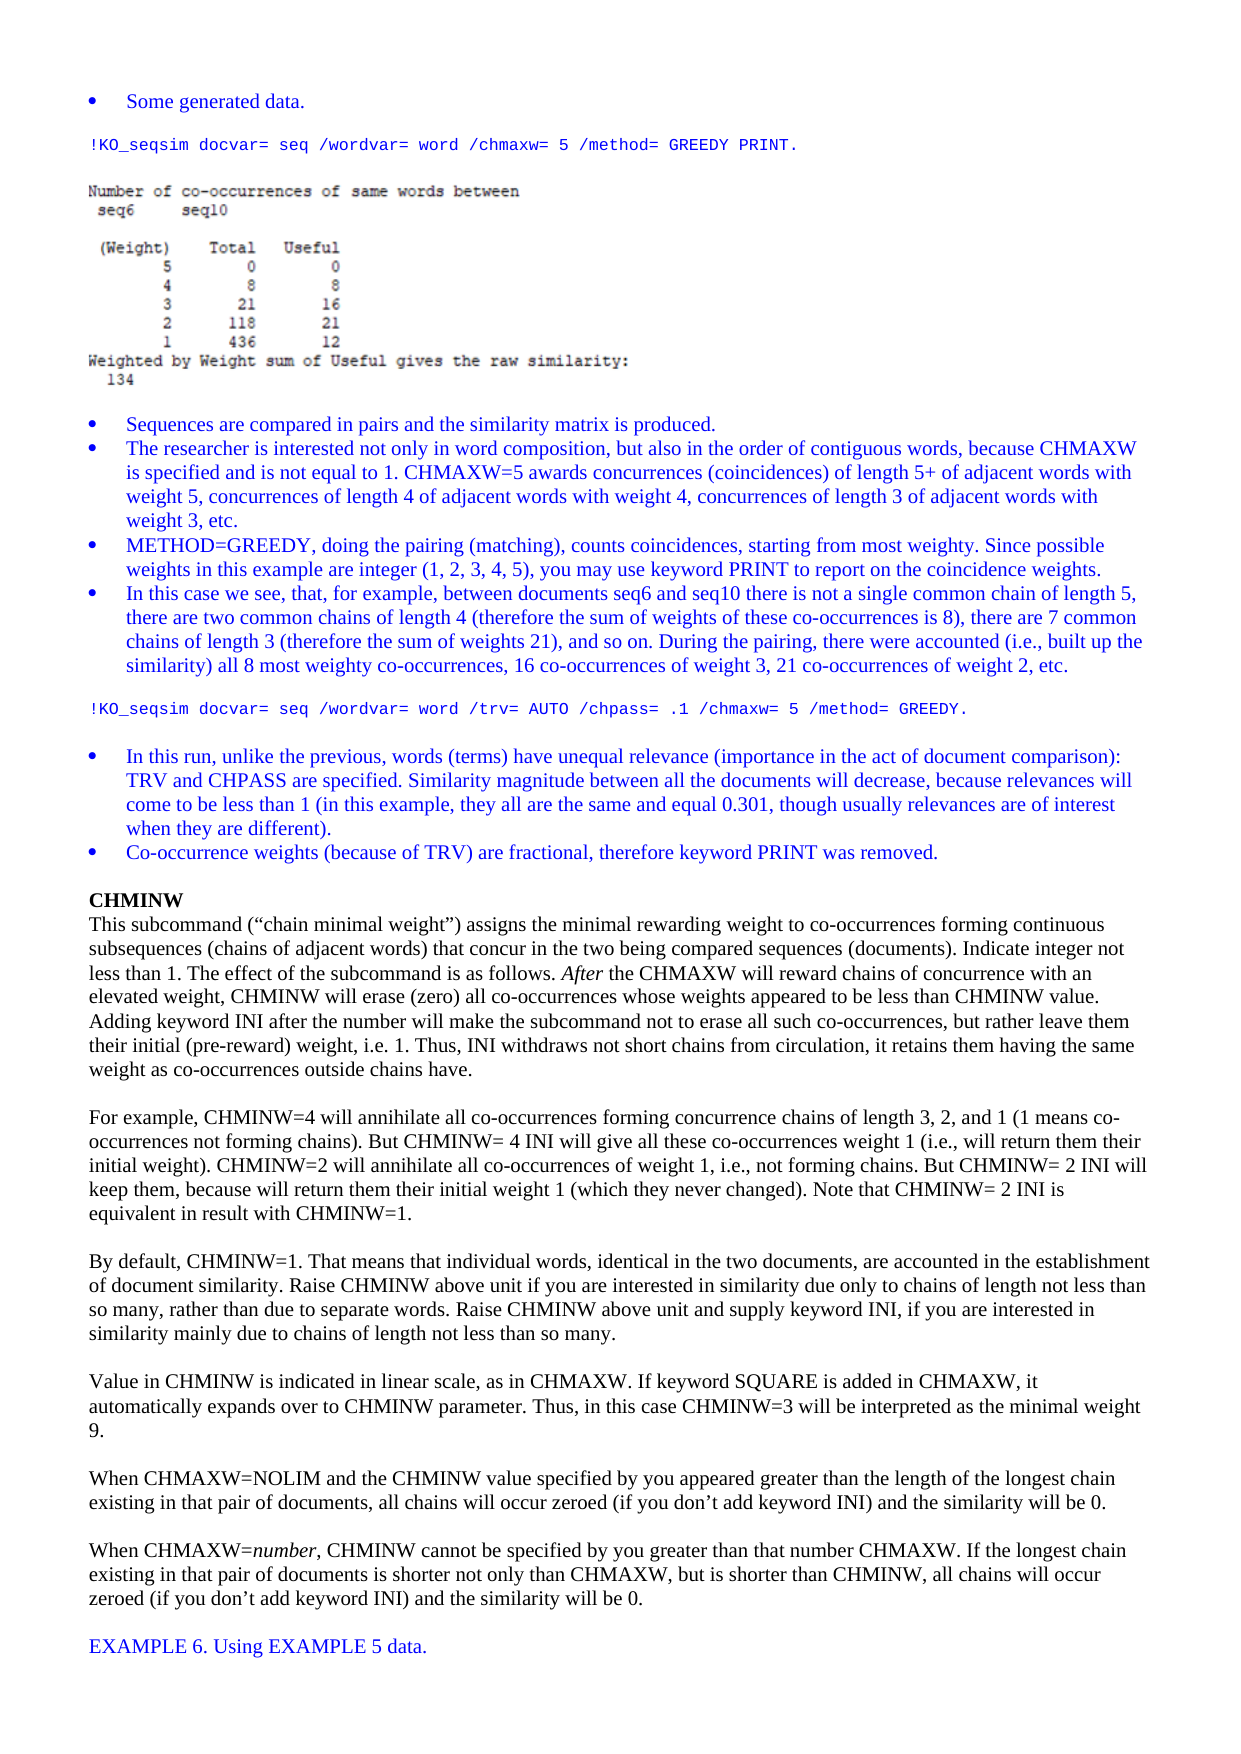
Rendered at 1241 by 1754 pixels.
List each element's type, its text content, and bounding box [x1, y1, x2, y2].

text Value in CHMINW is indicated in linear scale, as in CHMAXW. If keyword SQUARE is added in CHMAXW, it automatically expands over to CHMINW parameter. Thus, in this case CHMINW=3 will be interpreted as the minimal weight 9. [89, 1369, 1152, 1442]
list In this run, unlike the previous, words (terms) have unequal relevance (importance in the act of document comparison): TRV and CHPASS are specified. Similarity magnitude between all the documents will decrease, because relevances will come to be less than 1 (in this example, they all are the same and equal 0.301, though usually relevances are of interest when they are different). [89, 744, 1152, 840]
list In this case we see, that, for example, between documents seq6 and seq10 there is not a single common chain of length 5, there are two common chains of length 4 (therefore the sum of weights of these co-occurrences is 8), there are 7 common chains of length 3 (therefore the sum of weights 21), and so on. During the pairing, there were accounted (i.e., built up the similarity) all 8 most weighty co-occurrences, 16 co-occurrences of weight 3, 21 co-occurrences of weight 2, etc. [89, 581, 1152, 677]
list Sequences are compared in pairs and the similarity matrix is produced. [89, 412, 1152, 436]
text This subcommand (“chain minimal weight”) assigns the minimal rewarding weight to co-occurrences forming continuous subsequences (chains of adjacent words) that concur in the two being compared sequences (documents). Indicate integer not less than 1. The effect of the subcommand is as follows. After the CHMAXW will reward chains of concurrence with an elevated weight, CHMINW will erase (zero) all co-occurrences whose weights appeared to be less than CHMINW value. Adding keyword INI after the number will make the subcommand not to erase all such co-occurrences, but rather leave them their initial (pre-reward) weight, i.e. 1. Thus, INI withdraws not short chains from circulation, it retains them having the same weight as co-occurrences outside chains have. [89, 912, 1152, 1081]
text !KO_seqsim docvar= seq /wordvar= word /chmaxw= 5 /method= GREEDY PRINT. [89, 137, 1152, 156]
text By default, CHMINW=1. That means that individual words, identical in the two documents, are accounted in the establishment of document similarity. Raise CHMINW above unit if you are interested in similarity due only to chains of length not less than so many, rather than due to separate words. Raise CHMINW above unit and supply keyword INI, if you are interested in similarity mainly due to chains of length not less than so many. [89, 1249, 1152, 1345]
list The researcher is interested not only in word composition, but also in the order of contiguous words, because CHMAXW is specified and is not equal to 1. CHMAXW=5 awards concurrences (coincidences) of length 5+ of adjacent words with weight 5, concurrences of length 4 of adjacent words with weight 4, concurrences of length 3 of adjacent words with weight 3, etc. [89, 436, 1152, 532]
text When CHMAXW=NOLIM and the CHMINW value specified by you appeared greater than the length of the longest chain existing in that pair of documents, all chains will occur zeroed (if you don’t add keyword INI) and the similarity will be 0. [89, 1466, 1152, 1514]
picture [88, 179, 637, 389]
text !KO_seqsim docvar= seq /wordvar= word /trv= AUTO /chpass= .1 /chmaxw= 5 /method= GREEDY. [89, 701, 1152, 720]
text For example, CHMINW=4 will annihilate all co-occurrences forming concurrence chains of length 3, 2, and 1 (1 means co-occurrences not forming chains). But CHMINW= 4 INI will give all these co-occurrences weight 1 (i.e., will return them their initial weight). CHMINW=2 will annihilate all co-occurrences of weight 1, i.e., not forming chains. But CHMINW= 2 INI will keep them, because will return them their initial weight 1 (which they never changed). Note that CHMINW= 2 INI is equivalent in result with CHMINW=1. [89, 1105, 1152, 1225]
text EXAMPLE 6. Using EXAMPLE 5 data. [89, 1634, 1152, 1658]
list Some generated data. [89, 89, 1152, 113]
list Co-occurrence weights (because of TRV) are fractional, therefore keyword PRINT was removed. [89, 840, 1152, 864]
list METHOD=GREEDY, doing the pairing (matching), counts coincidences, starting from most weighty. Since possible weights in this example are integer (1, 2, 3, 4, 5), you may use keyword PRINT to report on the coincidence weights. [89, 532, 1152, 581]
text When CHMAXW=number, CHMINW cannot be specified by you greater than that number CHMAXW. If the longest chain existing in that pair of documents is shorter not only than CHMAXW, but is shorter than CHMINW, all chains will occur zeroed (if you don’t add keyword INI) and the similarity will be 0. [89, 1538, 1152, 1610]
text CHMINW [89, 888, 1152, 912]
